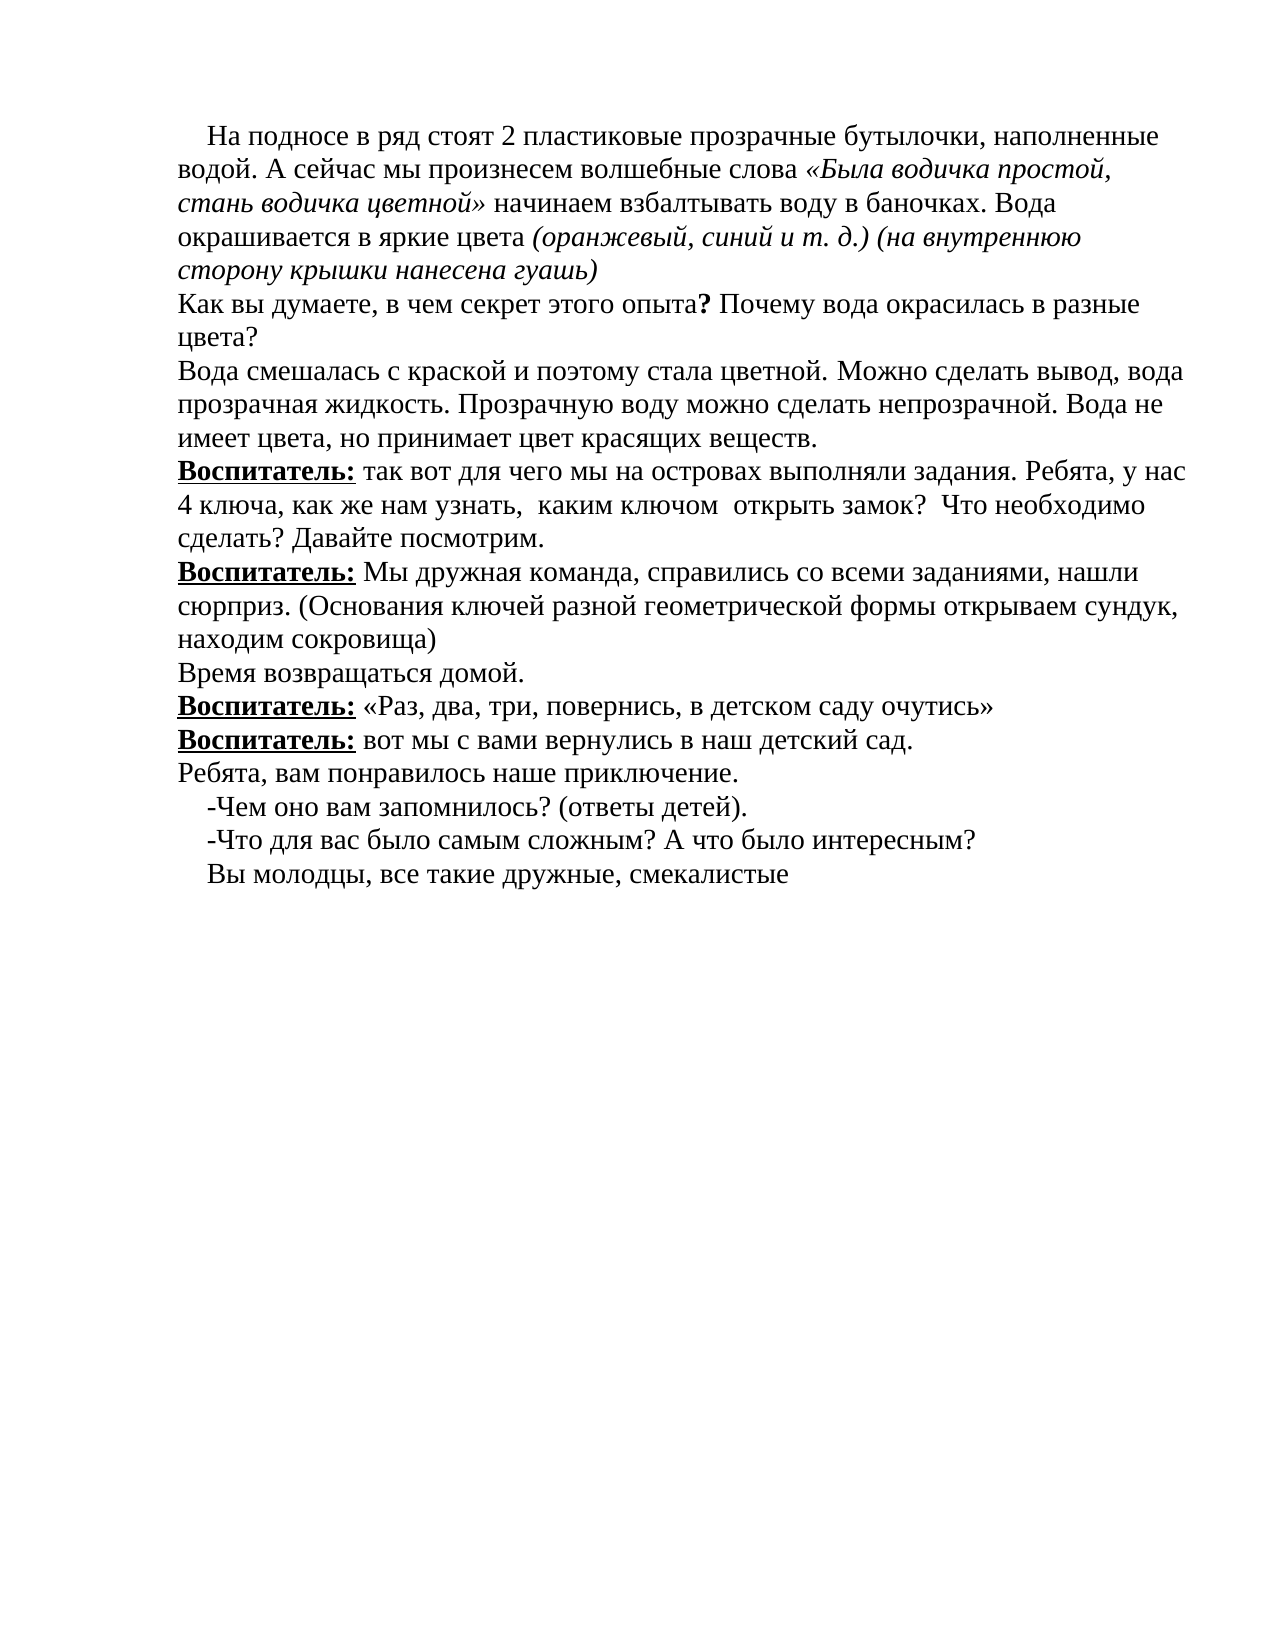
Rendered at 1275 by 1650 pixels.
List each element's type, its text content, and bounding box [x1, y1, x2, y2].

text Вода смешалась с краской и поэтому стала цветной. Можно сделать вывод, вода прозрачная жидкость. Прозрачную воду можно сделать непрозрачной. Вода не имеет цвета, но принимает цвет красящих веществ. [177, 353, 829, 386]
text Вода смешалась с краской и поэтому стала цветной. Можно сделать вывод, вода прозрачная жидкость. Прозрачную воду можно сделать непрозрачной. Вода не имеет цвета, но принимает цвет красящих веществ. [818, 353, 1186, 453]
text -Что для вас было самым сложным? А что было интересным? [177, 822, 1186, 856]
text -Чем оно вам запомнилось? (ответы детей). [177, 789, 1186, 822]
text Вы молодцы, все такие дружные, смекалистые [177, 856, 1186, 889]
text На подносе в ряд стоят 2 пластиковые прозрачные бутылочки, наполненные водой. А сейчас мы произнесем волшебные слова «Была водичка простой, стань водичка цветной» начинаем взбалтывать воду в баночках. Вода окрашивается в яркие цвета (оранжевый, синий и т. д.) (на внутреннюю сторону крышки нанесена гуашь) [177, 118, 1186, 286]
text Воспитатель: Мы дружная команда, справились со всеми заданиями, нашли сюрприз. (Основания ключей разной геометрической формы открываем сундук, находим сокровища) [177, 554, 1186, 655]
text Как вы думаете, в чем секрет этого опыта? Почему вода окрасилась в разные цвета? [177, 286, 1186, 353]
text Время возвращаться домой. [177, 655, 1186, 688]
text Ребята, вам понравилось наше приключение. [177, 755, 1186, 789]
text Воспитатель: так вот для чего мы на островах выполняли задания. Ребята, у нас 4 ключа, как же нам узнать, каким ключом открыть замок? Что необходимо сделать? Давайте посмотрим. [177, 453, 1186, 554]
text Воспитатель: «Раз, два, три, повернись, в детском саду очутись» [177, 688, 1186, 722]
text Воспитатель: вот мы с вами вернулись в наш детский сад. [177, 722, 1186, 755]
